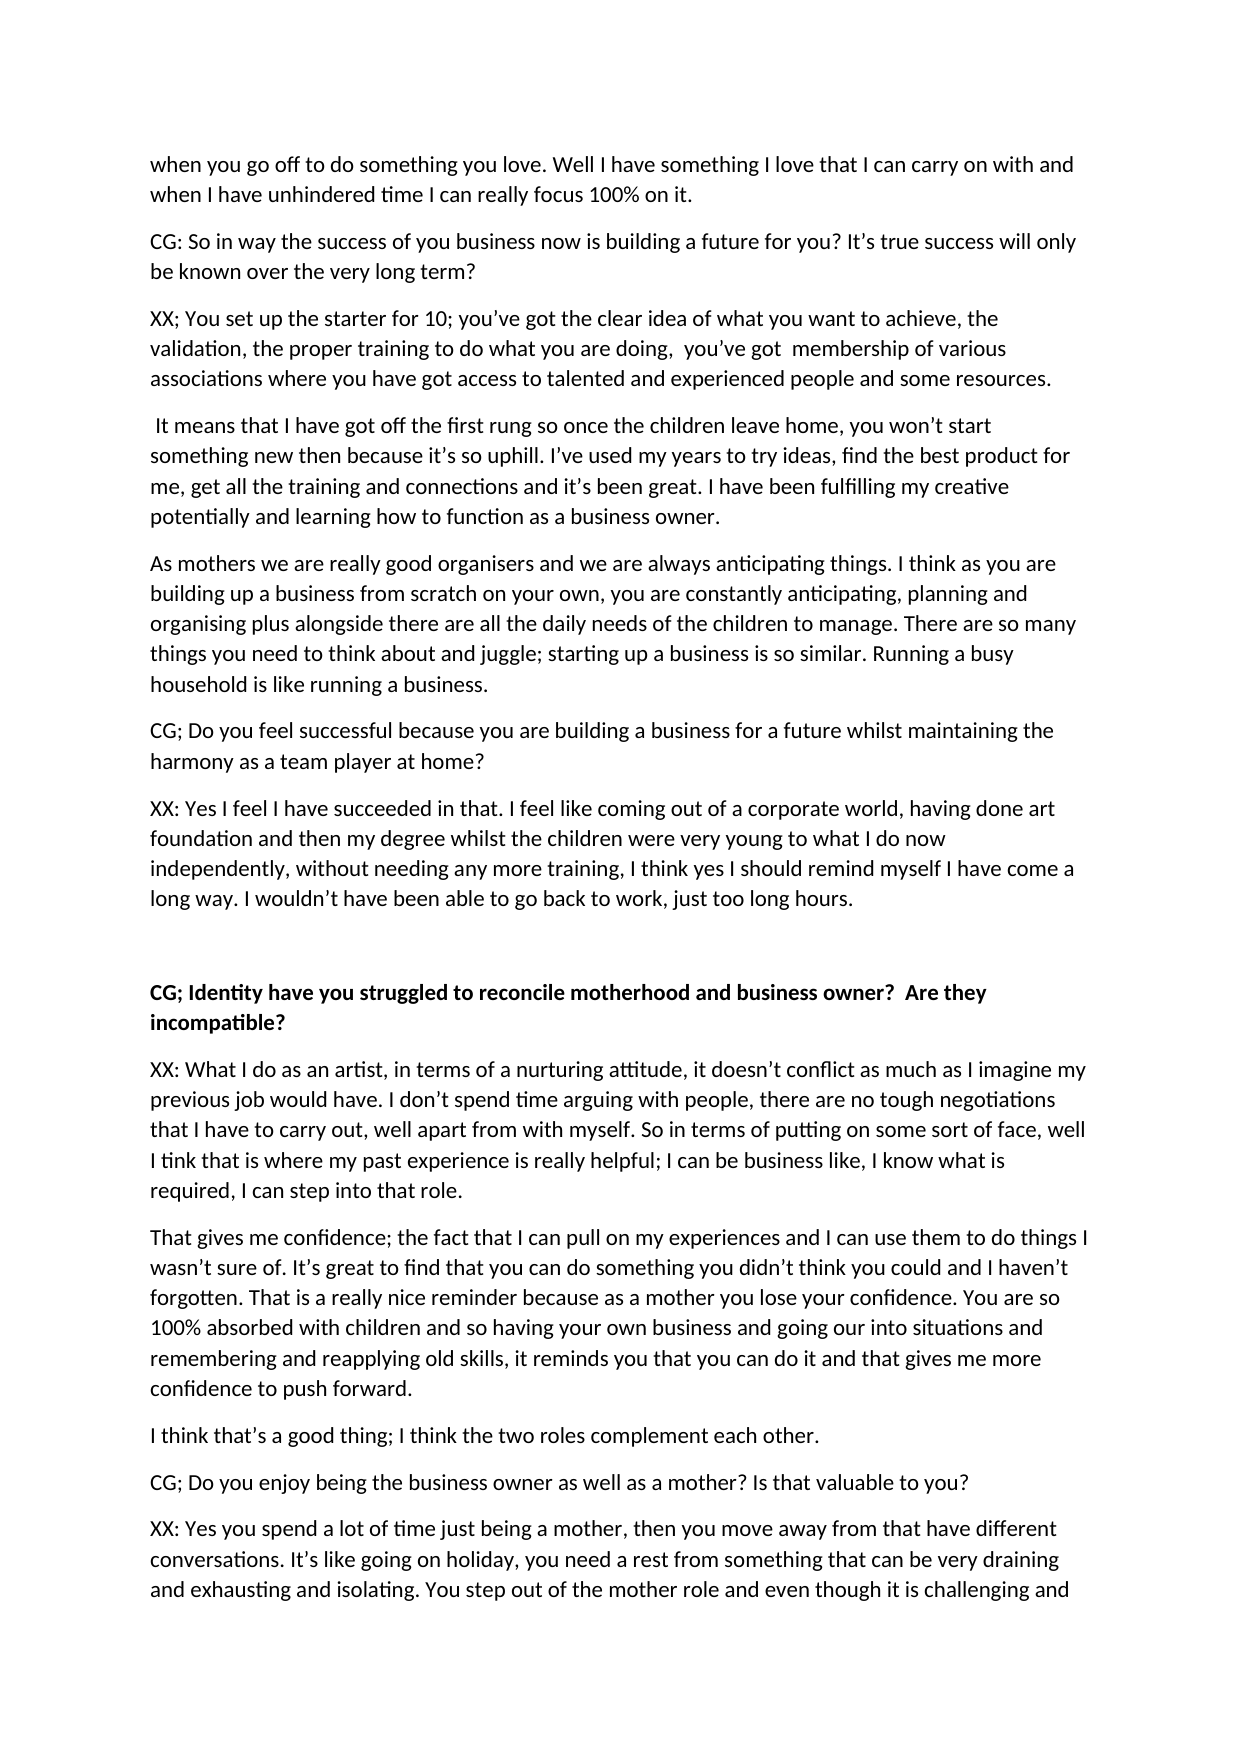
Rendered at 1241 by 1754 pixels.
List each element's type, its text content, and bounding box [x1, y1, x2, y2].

text XX: What I do as an artist, in terms of a nurturing attitude, it doesn’t conflict as much as I imagine my previous job would have. I don’t spend time arguing with people, there are no tough negotiations that I have to carry out, well apart from with myself. So in terms of putting on some sort of face, well I tink that is where my past experience is really helpful; I can be business like, I know what is required, I can step into that role. [150, 1055, 1090, 1204]
text CG; Do you enjoy being the business owner as well as a mother? Is that valuable to you? [150, 1468, 1090, 1496]
text CG: So in way the success of you business now is building a future for you? It’s true success will only be known over the very long term? [150, 227, 1090, 285]
text CG; Identity have you struggled to reconcile motherhood and business owner? Are they incompatible? [150, 978, 1090, 1036]
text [150, 150, 1090, 208]
text That gives me confidence; the fact that I can pull on my experiences and I can use them to do things I wasn’t sure of. It’s great to find that you can do something you didn’t think you could and I haven’t forgotten. That is a really nice reminder because as a mother you lose your confidence. You are so 100% absorbed with children and so having your own business and going our into situations and remembering and reapplying old skills, it reminds you that you can do it and that gives me more confidence to push forward. [150, 1223, 1090, 1402]
text XX: Yes I feel I have succeeded in that. I feel like coming out of a corporate world, having done art foundation and then my degree whilst the children were very young to what I do now independently, without needing any more training, I think yes I should remind myself I have come a long way. I wouldn’t have been able to go back to work, just too long hours. [150, 794, 1090, 912]
text I think that’s a good thing; I think the two roles complement each other. [150, 1421, 1090, 1449]
text As mothers we are really good organisers and we are always anticipating things. I think as you are building up a business from scratch on your own, you are constantly anticipating, planning and organising plus alongside there are all the daily needs of the children to manage. There are so many things you need to think about and juggle; starting up a business is so similar. Running a busy household is like running a business. [150, 549, 1090, 698]
text CG; Do you feel successful because you are building a business for a future whilst maintaining the harmony as a team player at home? [150, 717, 1090, 775]
text It means that I have got off the first rung so once the children leave home, you won’t start something new then because it’s so uphill. I’ve used my years to try ideas, find the best product for me, get all the training and connections and it’s been great. I have been fulfilling my creative potentially and learning how to function as a business owner. [150, 411, 1090, 530]
text XX; You set up the starter for 10; you’ve got the clear idea of what you want to achieve, the validation, the proper training to do what you are doing, you’ve got membership of various associations where you have got access to talented and experienced people and some resources. [150, 304, 1090, 393]
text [150, 1514, 1090, 1603]
